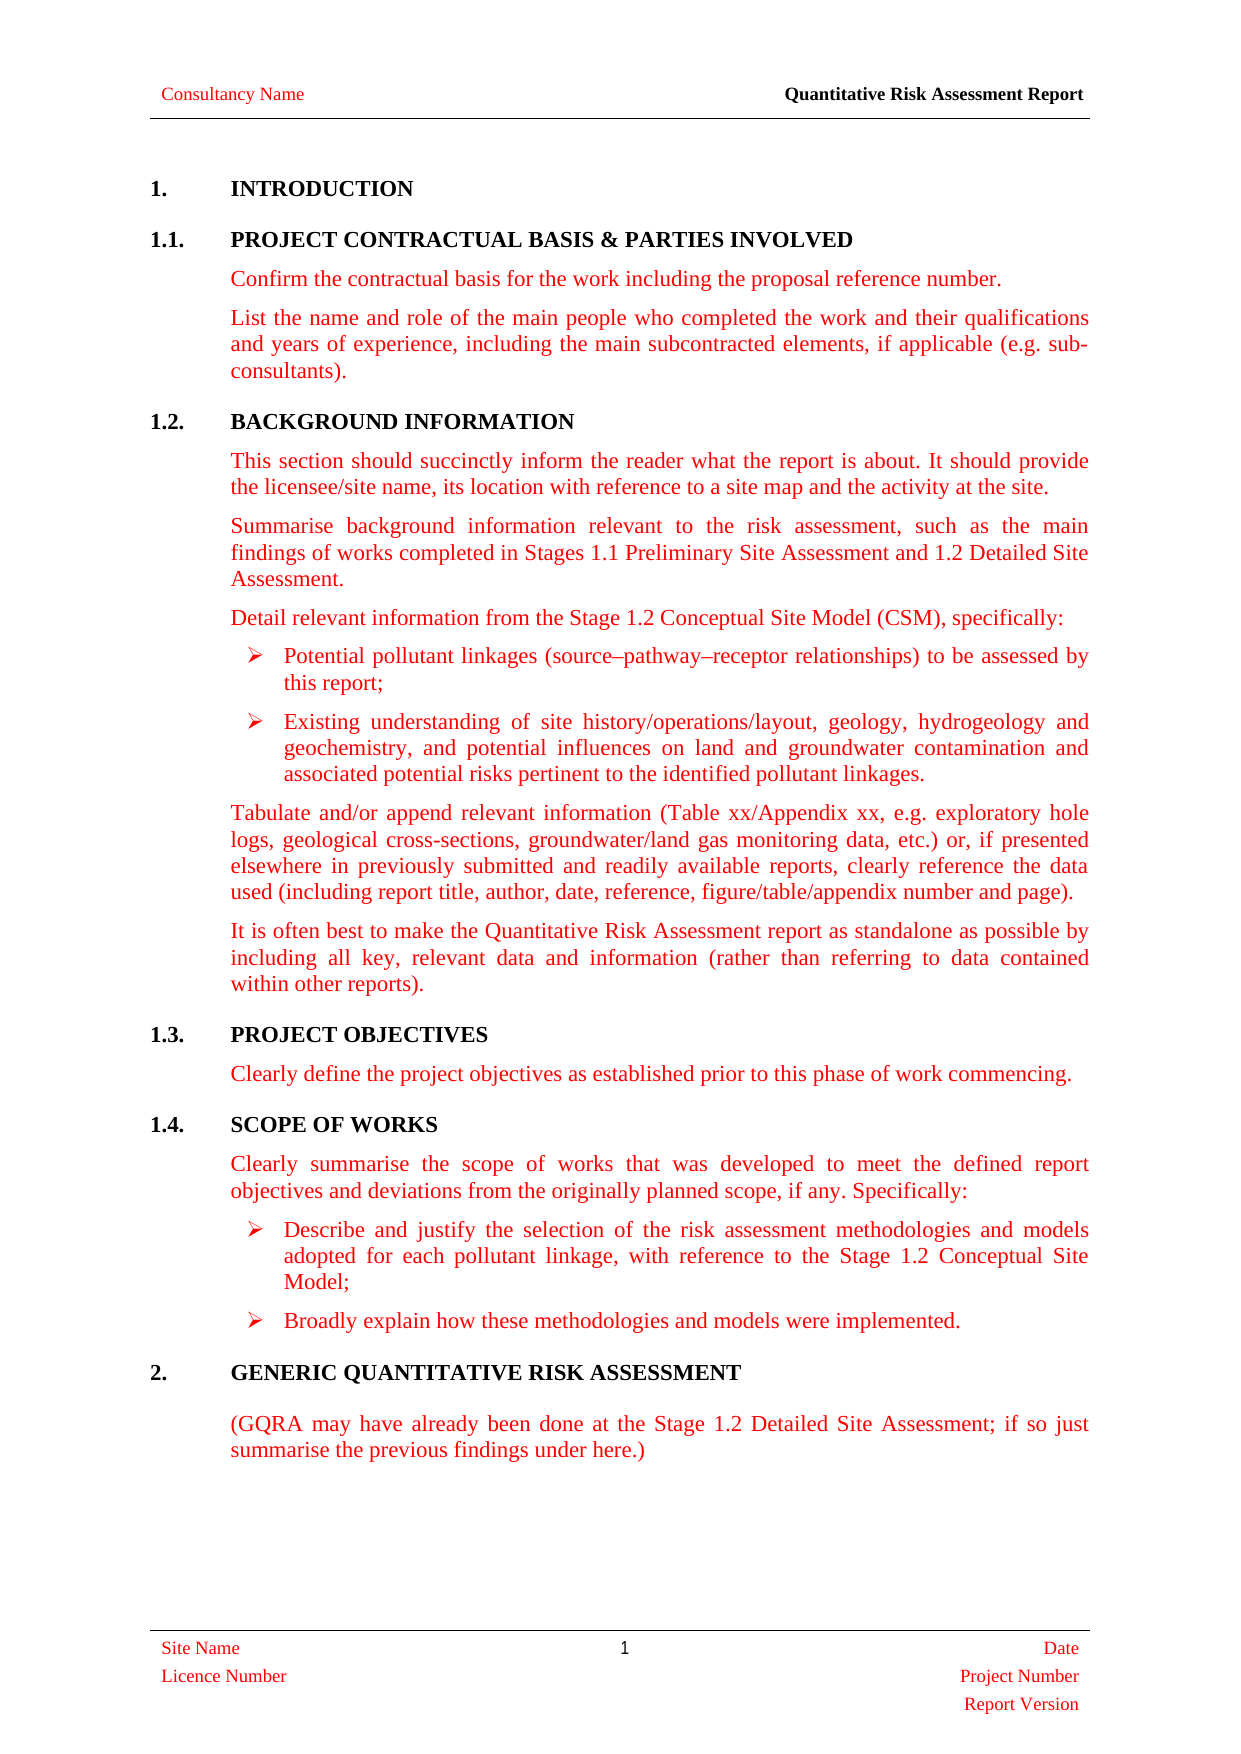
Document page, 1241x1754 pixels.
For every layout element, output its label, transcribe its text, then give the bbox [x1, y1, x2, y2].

text PROJECT CONTRACTUAL BASIS & Parties INVOLVED [150, 226, 1090, 253]
text This section should succinctly inform the reader what the report is about. It should provide the licensee/site name, its location with reference to a site map and the activity at the site. [230, 447, 1090, 500]
text Clearly define the project objectives as established prior to this phase of work commencing. [230, 1060, 1090, 1087]
text Detail relevant information from the Stage 1.2 Conceptual Site Model (CSM), specifically: [230, 604, 1090, 630]
text Existing understanding of site history/operations/layout, geology, hydrogeology and geochemistry, and potential influences on land and groundwater contamination and associated potential risks pertinent to the identified pollutant linkages. [246, 708, 1090, 787]
text It is often best to make the Quantitative Risk Assessment report as standalone as possible by including all key, relevant data and information (rather than referring to data contained within other reports). [230, 917, 1090, 996]
text (GQRA may have already been done at the Stage 1.2 Detailed Site Assessment; if so just summarise the previous findings under here.) [230, 1410, 1090, 1463]
text Broadly explain how these methodologies and models were implemented. [246, 1307, 1090, 1333]
text introduction [150, 175, 1090, 201]
text SCOPE OF WORKS [150, 1112, 1090, 1138]
text Confirm the contractual basis for the work including the proposal reference number. [230, 265, 1090, 292]
text Potential pollutant linkages (source–pathway–receptor relationships) to be assessed by this report; [246, 643, 1090, 695]
text Tabulate and/or append relevant information (Table xx/Appendix xx, e.g. exploratory hole logs, geological cross-sections, groundwater/land gas monitoring data, etc.) or, if presented elsewhere in previously submitted and readily available reports, clearly reference the data used (including report title, author, date, reference, figure/table/appendix number and page). [230, 799, 1090, 905]
text generic quantitative risk assessment [150, 1358, 1090, 1385]
text PROJECT OBJECTIVES [150, 1021, 1090, 1048]
text BACKGROUND INFORMATION [150, 408, 1090, 434]
text Summarise background information relevant to the risk assessment, such as the main findings of works completed in Stages 1.1 Preliminary Site Assessment and 1.2 Detailed Site Assessment. [230, 512, 1090, 591]
text List the name and role of the main people who completed the work and their qualifications and years of experience, including the main subcontracted elements, if applicable (e.g. sub-consultants). [230, 304, 1090, 383]
text Describe and justify the selection of the risk assessment methodologies and models adopted for each pollutant linkage, with reference to the Stage 1.2 Conceptual Site Model; [246, 1216, 1090, 1295]
text Clearly summarise the scope of works that was developed to meet the defined report objectives and deviations from the originally planned scope, if any. Specifically: [230, 1150, 1090, 1203]
